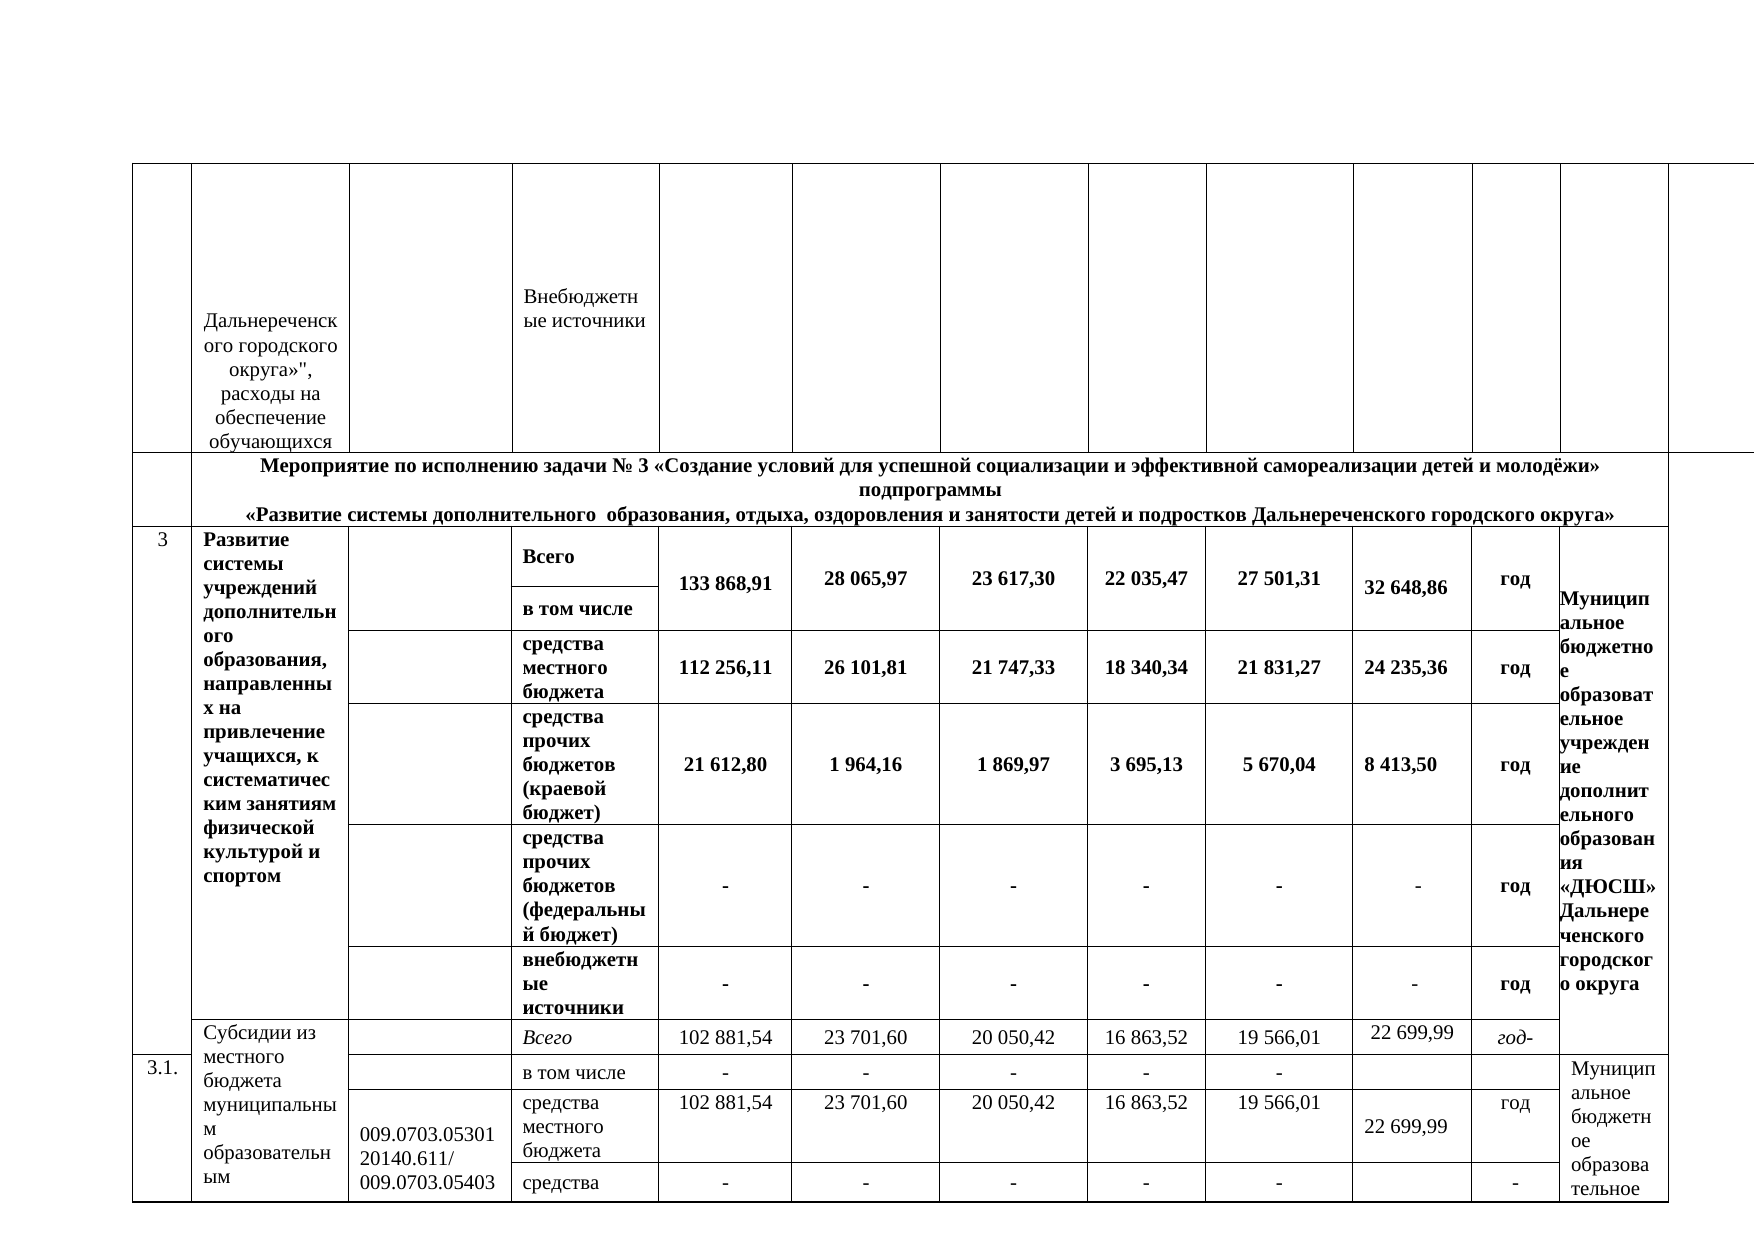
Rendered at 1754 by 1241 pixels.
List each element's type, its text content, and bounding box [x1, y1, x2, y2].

table_cell 23 701,60 [792, 1020, 939, 1054]
table_cell 26 101,81 [792, 631, 939, 703]
table_cell - [792, 947, 939, 1019]
table_cell 23 701,60 [792, 1090, 939, 1162]
table_cell - [659, 825, 791, 946]
table_cell 1 869,97 [940, 704, 1087, 824]
table_cell - [1206, 825, 1352, 946]
table_cell Развитие системы учреждений дополнительного образования, направленных на привлечение учащихся, к систематическим занятиям физической культурой и спортом [192, 527, 348, 1019]
table_cell год [1472, 704, 1559, 824]
table_cell 28 065,97 [792, 527, 939, 629]
table_cell 1 964,16 [792, 704, 939, 824]
table_cell 102 881,54 [659, 1020, 791, 1054]
table_cell 19 566,01 [1206, 1020, 1352, 1054]
table_cell 21 747,33 [940, 631, 1087, 703]
table_cell год [1472, 825, 1559, 946]
table_cell 24 235,36 [1353, 631, 1471, 703]
table_cell - [659, 1163, 791, 1201]
table_cell 16 863,52 [1088, 1020, 1205, 1054]
table_cell 16 863,52 [1088, 1090, 1205, 1162]
table_cell 27 501,31 [1206, 527, 1352, 629]
table_cell - [659, 947, 791, 1019]
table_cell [512, 1163, 658, 1201]
table_cell [1089, 164, 1206, 452]
table_cell - [792, 1163, 939, 1201]
table_cell средства местного бюджета [512, 1090, 658, 1162]
table_cell - [940, 1055, 1087, 1089]
table_cell - [1088, 1055, 1205, 1089]
table_cell 5 670,04 [1206, 704, 1352, 824]
table_cell средства прочих бюджетов (краевой бюджет) [512, 704, 658, 824]
table_cell Всего [512, 527, 658, 586]
table_cell 21 831,27 [1206, 631, 1352, 703]
table_cell 23 617,30 [940, 527, 1087, 629]
table_cell - [1353, 1163, 1471, 1201]
table_cell - [1353, 825, 1471, 946]
table_cell 19 566,01 [1206, 1090, 1352, 1162]
table_cell - [940, 825, 1087, 946]
table_cell Субсидии из местного бюджета муниципальным образовательным учреждениям Дальнереченского городского округа на организацию предоставления дополнительного образования детей в сфере физкультуры и спорта [192, 1020, 348, 1201]
table_cell - [940, 947, 1087, 1019]
table_cell 112 256,11 [659, 631, 791, 703]
table_cell год [1472, 527, 1559, 629]
table_cell [349, 1020, 511, 1054]
table_cell [349, 1055, 511, 1089]
table_cell 32 648,86 [1353, 527, 1471, 629]
table_cell год [1472, 947, 1559, 1019]
table_cell 009.0703.0530120140.611/ 009.0703.0540320140.611 [349, 1090, 511, 1201]
table_cell - [940, 1163, 1087, 1201]
table_cell - [1472, 1163, 1559, 1201]
table_cell Всего [512, 1020, 658, 1054]
table_cell - [1088, 947, 1205, 1019]
table_cell [1207, 164, 1353, 452]
table_cell 133 868,91 [659, 527, 791, 629]
table_cell [941, 164, 1088, 452]
table_cell 102 881,54 [659, 1090, 791, 1162]
table_cell 3 [133, 527, 191, 1054]
table_cell [1472, 1055, 1559, 1089]
table_cell 3 695,13 [1088, 704, 1205, 824]
table_cell 3.1. [133, 1055, 191, 1201]
table_cell год [1472, 631, 1559, 703]
table_cell 22 699,99 [1353, 1090, 1471, 1162]
table_cell в том числе [512, 1055, 658, 1089]
table_cell - [1206, 1163, 1352, 1201]
table_cell Муниципальное бюджетное образовательное учреждение дополнительного образования «ДЮСШ» Дальнереченского городского округа [1560, 1055, 1668, 1201]
table_cell средства местного бюджета [512, 631, 658, 703]
table_cell [349, 825, 511, 946]
table_cell средства прочих бюджетов (федеральный бюджет) [512, 825, 658, 946]
table_cell [1473, 164, 1560, 452]
table_cell год- [1472, 1020, 1559, 1054]
table_cell - [659, 1055, 791, 1089]
table_cell - [1088, 1163, 1205, 1201]
table_cell - [1353, 947, 1471, 1019]
table_cell 20 050,42 [940, 1090, 1087, 1162]
table_cell [660, 164, 792, 452]
table_cell Мероприятие по исполнению задачи № 3 «Создание условий для успешной социализации и эффективной самореализации детей и молодёжи» подпрограммы «Развитие системы дополнительного образования, отдыха, оздоровления и занятости детей и подростков Дальнереченского городского округа» [192, 453, 1668, 526]
table_cell - [792, 1055, 939, 1089]
table_cell в том числе [512, 587, 658, 629]
table_cell 18 340,34 [1088, 631, 1205, 703]
table_cell [1354, 164, 1472, 452]
table_cell Внебюджетные источники [513, 164, 659, 452]
table_cell 21 612,80 [659, 704, 791, 824]
table_cell 8 413,50 [1353, 704, 1471, 824]
table_cell Муниципальное бюджетное образовательное учреждение дополнительного образования «ДЮСШ» Дальнереченского городского округа [1560, 527, 1668, 1054]
table_cell [349, 527, 511, 629]
table_cell [349, 631, 511, 703]
table_cell 22 035,47 [1088, 527, 1205, 629]
table_cell [133, 453, 191, 526]
table_cell 22 699,99 [1353, 1020, 1471, 1054]
table_cell внебюджетные источники [512, 947, 658, 1019]
table_cell 20 050,42 [940, 1020, 1087, 1054]
table_cell [1669, 453, 1754, 526]
table_cell [1353, 1055, 1471, 1089]
table_cell - [1088, 825, 1205, 946]
table_cell год [1472, 1090, 1559, 1162]
table_cell [793, 164, 940, 452]
table_cell - [792, 825, 939, 946]
table_cell - [1206, 1055, 1352, 1089]
table_cell [349, 947, 511, 1019]
table_cell [349, 704, 511, 824]
table_cell - [1206, 947, 1352, 1019]
